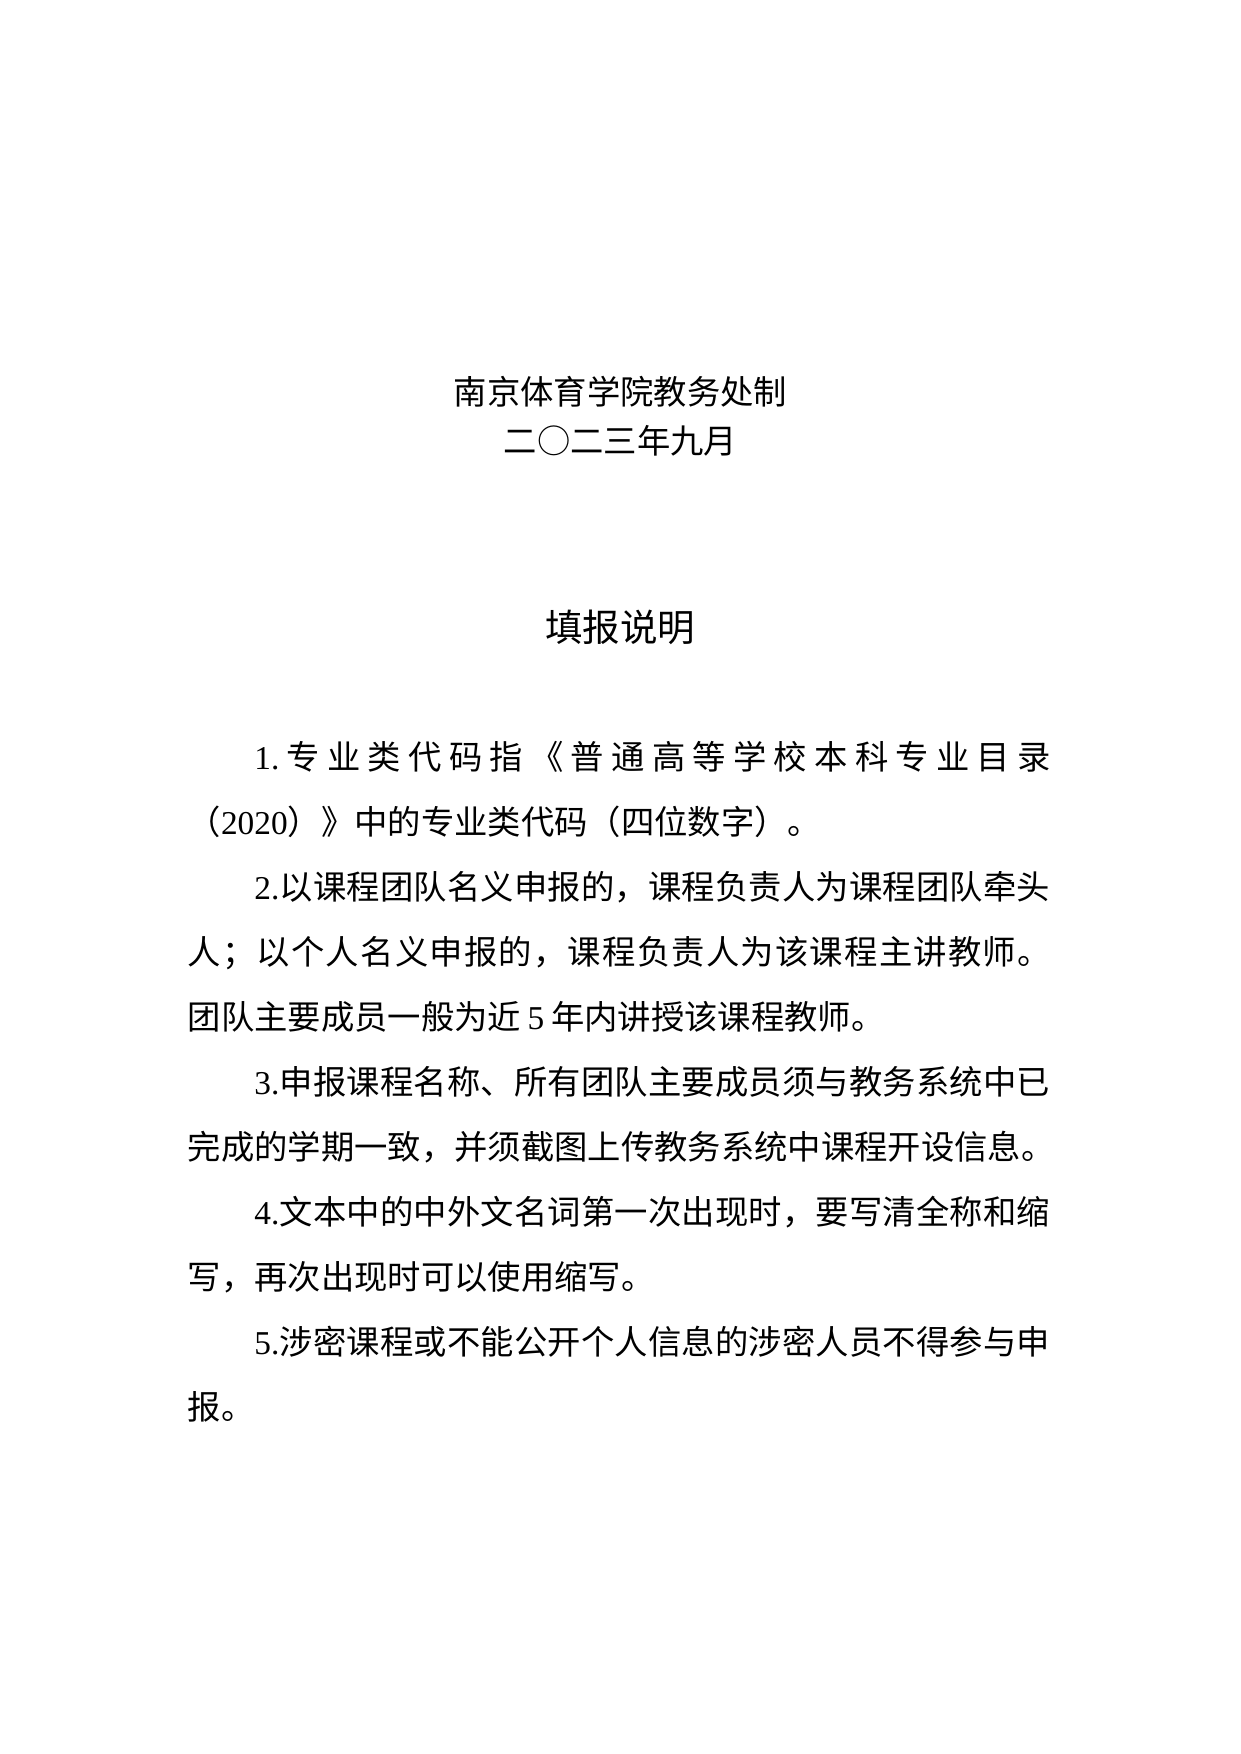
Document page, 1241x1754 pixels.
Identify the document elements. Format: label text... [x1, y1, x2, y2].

text 4.文本中的中外文名词第一次出现时，要写清全称和缩写，再次出现时可以使用缩写。 [187, 1178, 1053, 1308]
text 南京体育学院教务处制 [187, 366, 1053, 414]
text 2.以课程团队名义申报的，课程负责人为课程团队牵头人；以个人名义申报的，课程负责人为该课程主讲教师。团队主要成员一般为近5年内讲授该课程教师。 [187, 853, 1053, 1048]
text 3.申报课程名称、所有团队主要成员须与教务系统中已完成的学期一致，并须截图上传教务系统中课程开设信息。 [187, 1048, 1053, 1178]
text 二○二三年九月 [187, 414, 1053, 463]
text 1.专业类代码指《普通高等学校本科专业目录（2020）》中的专业类代码（四位数字）。 [187, 723, 1053, 853]
text 5.涉密课程或不能公开个人信息的涉密人员不得参与申报。 [187, 1308, 1053, 1438]
text 填报说明 [187, 593, 1053, 658]
